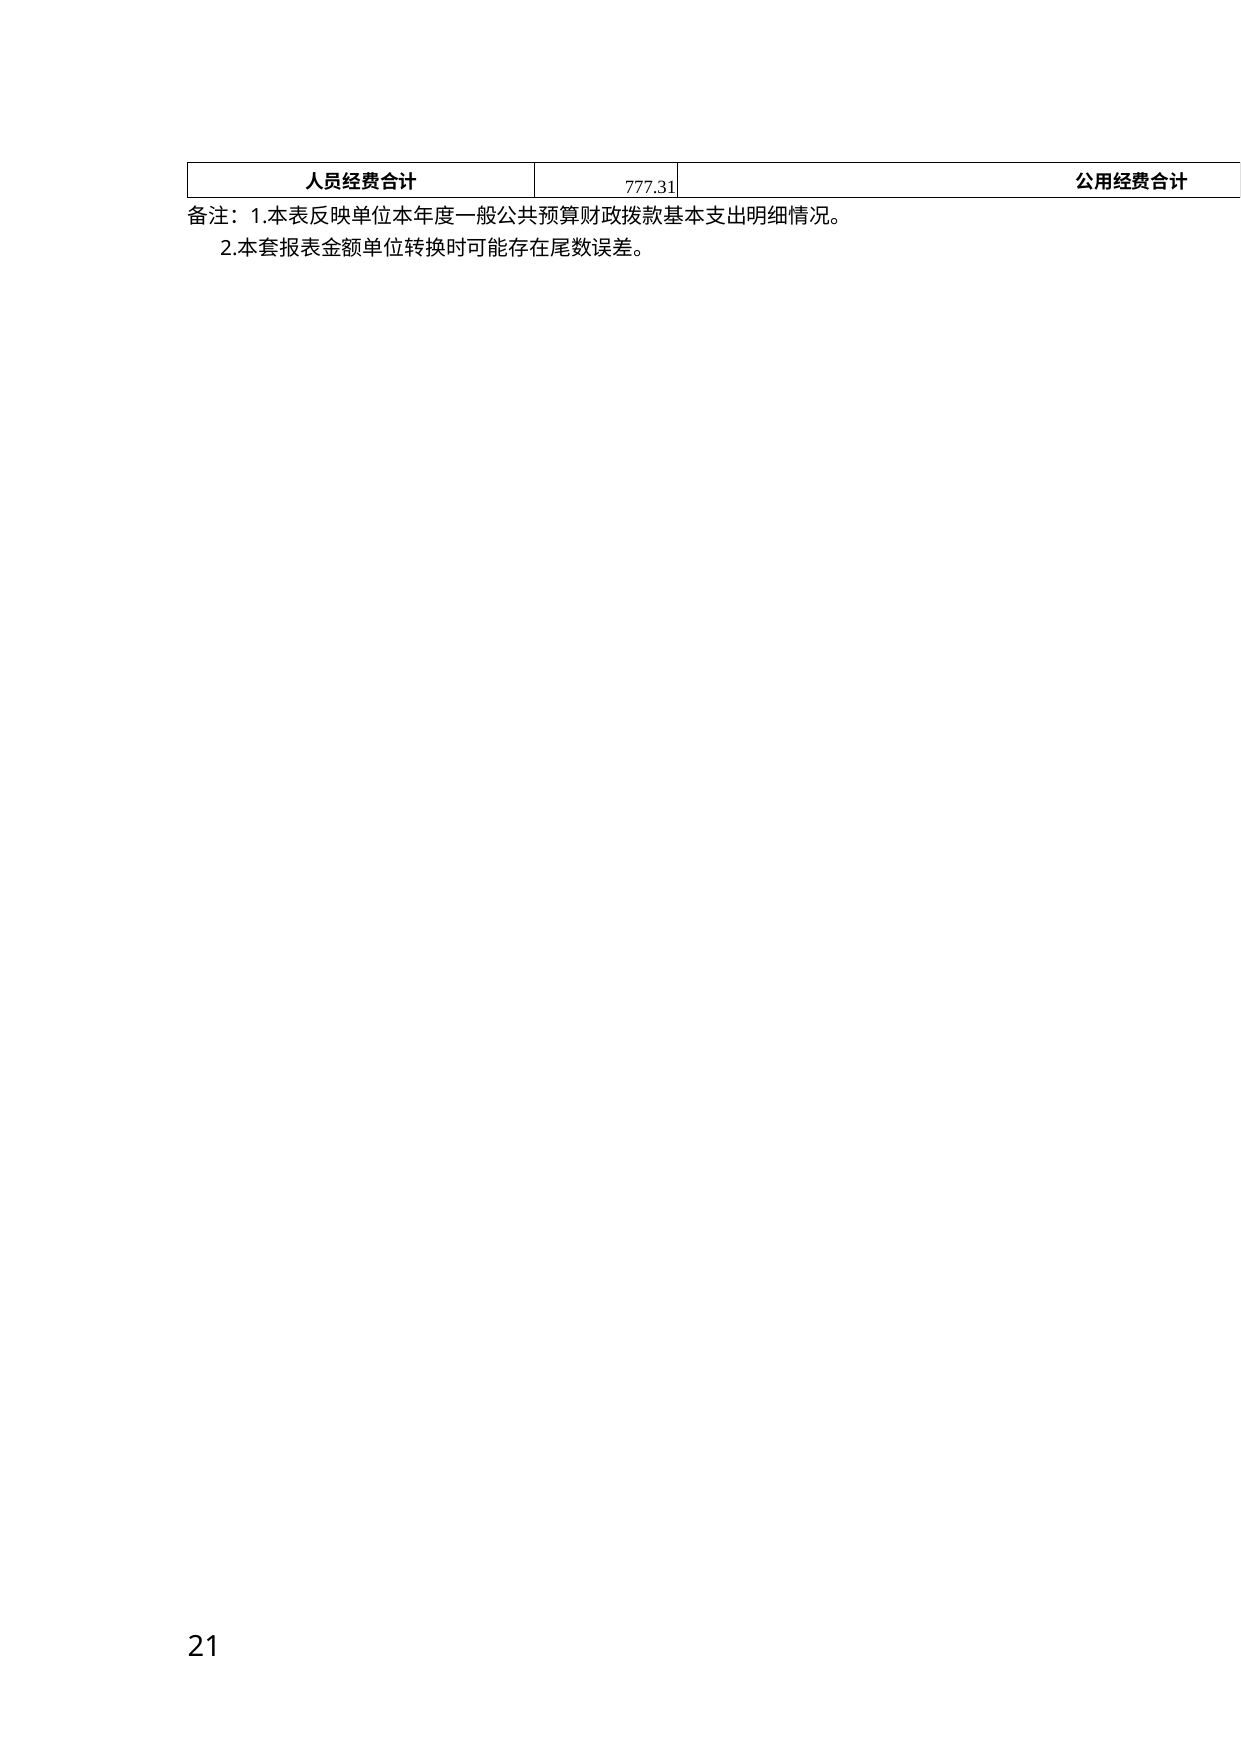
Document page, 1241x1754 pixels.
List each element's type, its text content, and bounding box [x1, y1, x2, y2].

table_cell 人员经费合计 [188, 163, 534, 197]
text 备注：1.本表反映单位本年度一般公共预算财政拨款基本支出明细情况。 2.本套报表金额单位转换时可能存在尾数误差。 [187, 198, 1053, 361]
table_cell 公用经费合计 [678, 163, 1240, 197]
table_cell 777.31 [535, 163, 677, 197]
